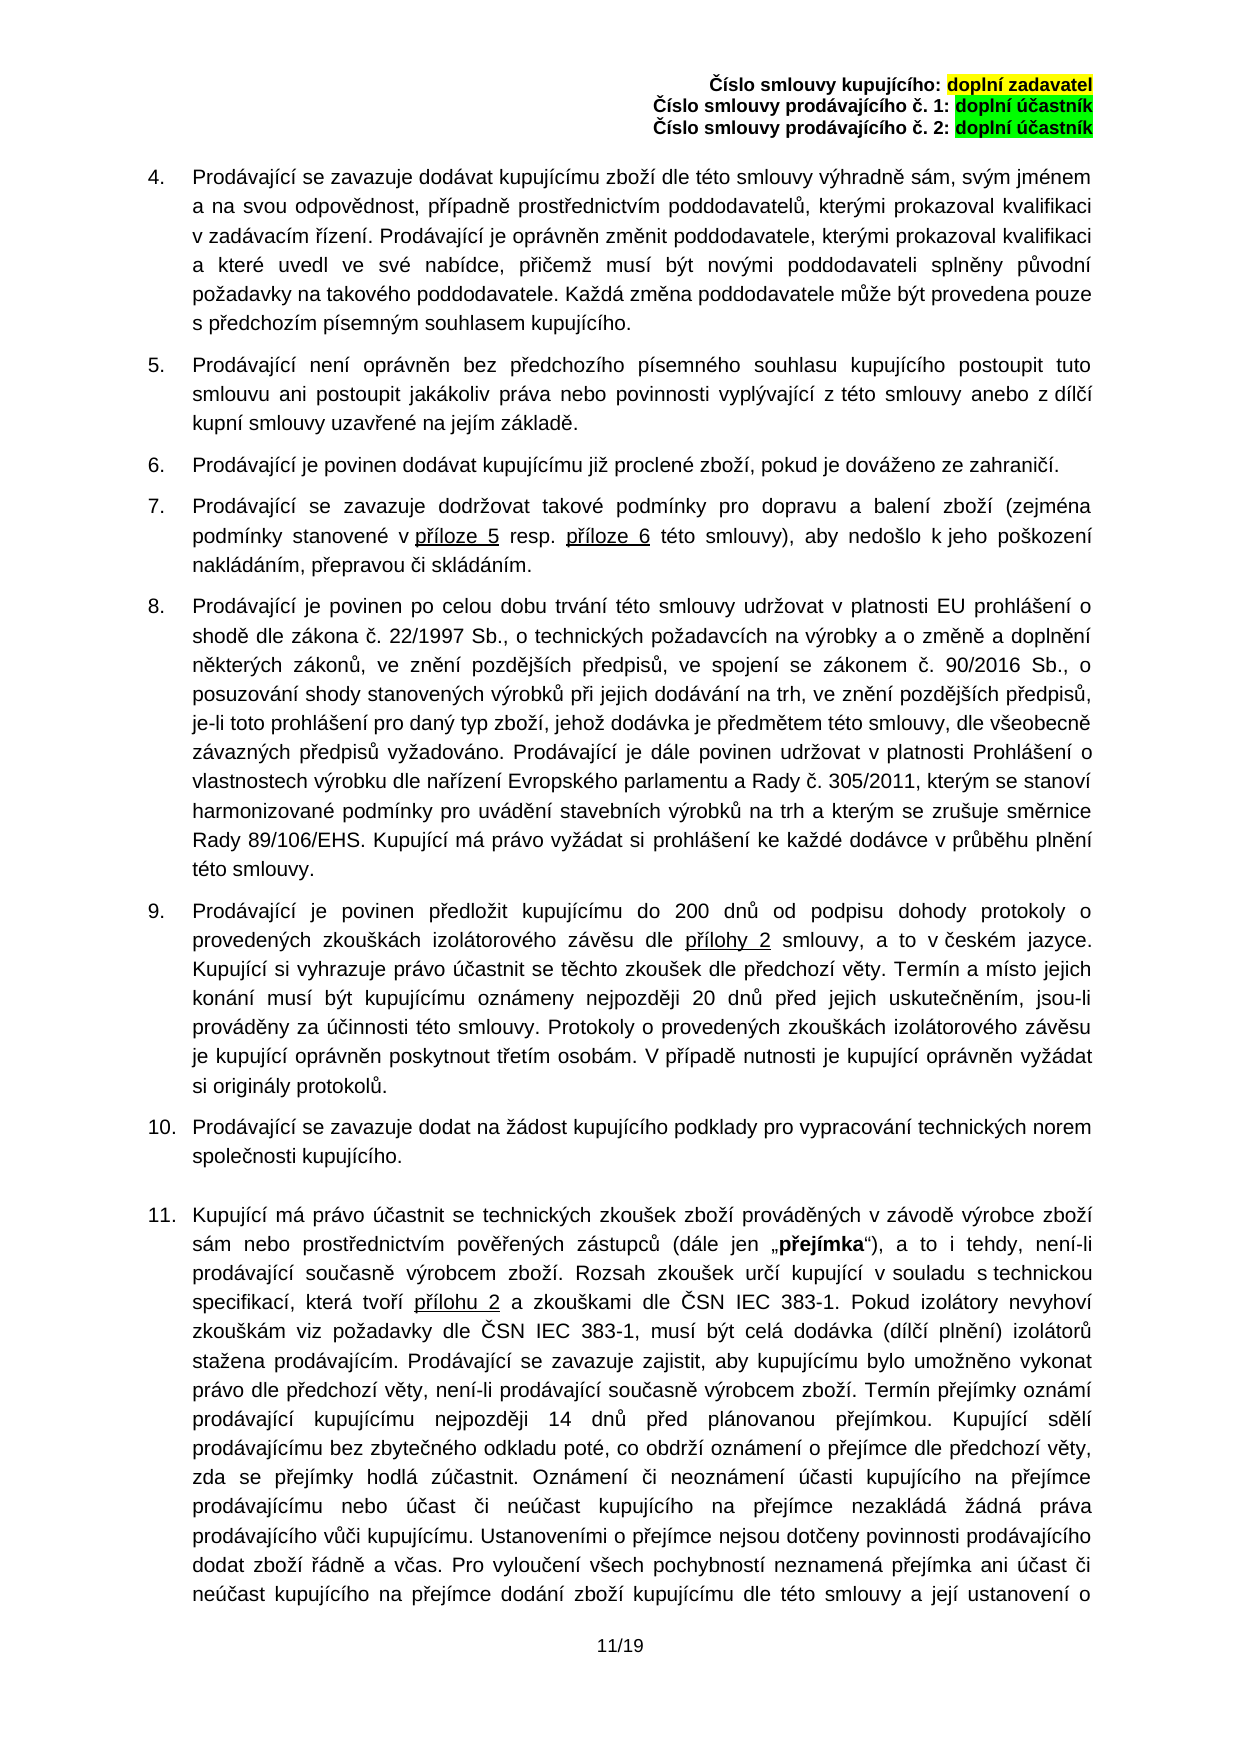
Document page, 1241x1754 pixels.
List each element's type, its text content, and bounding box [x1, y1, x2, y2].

list Prodávající se zavazuje dodržovat takové podmínky pro dopravu a balení zboží (zejména podmínky stanovené v příloze 5 resp. příloze 6 této smlouvy), aby nedošlo k jeho poškození nakládáním, přepravou či skládáním. [148, 489, 1093, 577]
list Prodávající se zavazuje dodávat kupujícímu zboží dle této smlouvy výhradně sám, svým jménem a na svou odpovědnost, případně prostřednictvím poddodavatelů, kterými prokazoval kvalifikaci v zadávacím řízení. Prodávající je oprávněn změnit poddodavatele, kterými prokazoval kvalifikaci a které uvedl ve své nabídce, přičemž musí být novými poddodavateli splněny původní požadavky na takového poddodavatele. Každá změna poddodavatele může být provedena pouze s předchozím písemným souhlasem kupujícího. [148, 160, 1093, 335]
list Prodávající je povinen předložit kupujícímu do 200 dnů od podpisu dohody protokoly o provedených zkouškách izolátorového závěsu dle přílohy 2 smlouvy, a to v českém jazyce. Kupující si vyhrazuje právo účastnit se těchto zkoušek dle předchozí věty. Termín a místo jejich konání musí být kupujícímu oznámeny nejpozději 20 dnů před jejich uskutečněním, jsou-li prováděny za účinnosti této smlouvy. Protokoly o provedených zkouškách izolátorového závěsu je kupující oprávněn poskytnout třetím osobám. V případě nutnosti je kupující oprávněn vyžádat si originály protokolů. [148, 893, 1093, 1097]
list Prodávající je povinen dodávat kupujícímu již proclené zboží, pokud je dováženo ze zahraničí. [148, 447, 1093, 477]
list Prodávající není oprávněn bez předchozího písemného souhlasu kupujícího postoupit tuto smlouvu ani postoupit jakákoliv práva nebo povinnosti vyplývající z této smlouvy anebo z dílčí kupní smlouvy uzavřené na jejím základě. [148, 347, 1093, 435]
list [148, 1197, 1093, 1606]
list Prodávající je povinen po celou dobu trvání této smlouvy udržovat v platnosti EU prohlášení o shodě dle zákona č. 22/1997 Sb., o technických požadavcích na výrobky a o změně a doplnění některých zákonů, ve znění pozdějších předpisů, ve spojení se zákonem č. 90/2016 Sb., o posuzování shody stanovených výrobků při jejich dodávání na trh, ve znění pozdějších předpisů, je-li toto prohlášení pro daný typ zboží, jehož dodávka je předmětem této smlouvy, dle všeobecně závazných předpisů vyžadováno. Prodávající je dále povinen udržovat v platnosti Prohlášení o vlastnostech výrobku dle nařízení Evropského parlamentu a Rady č. 305/2011, kterým se stanoví harmonizované podmínky pro uvádění stavebních výrobků na trh a kterým se zrušuje směrnice Rady 89/106/EHS. Kupující má právo vyžádat si prohlášení ke každé dodávce v průběhu plnění této smlouvy. [148, 589, 1093, 881]
list Prodávající se zavazuje dodat na žádost kupujícího podklady pro vypracování technických norem společnosti kupujícího. [148, 1110, 1093, 1168]
